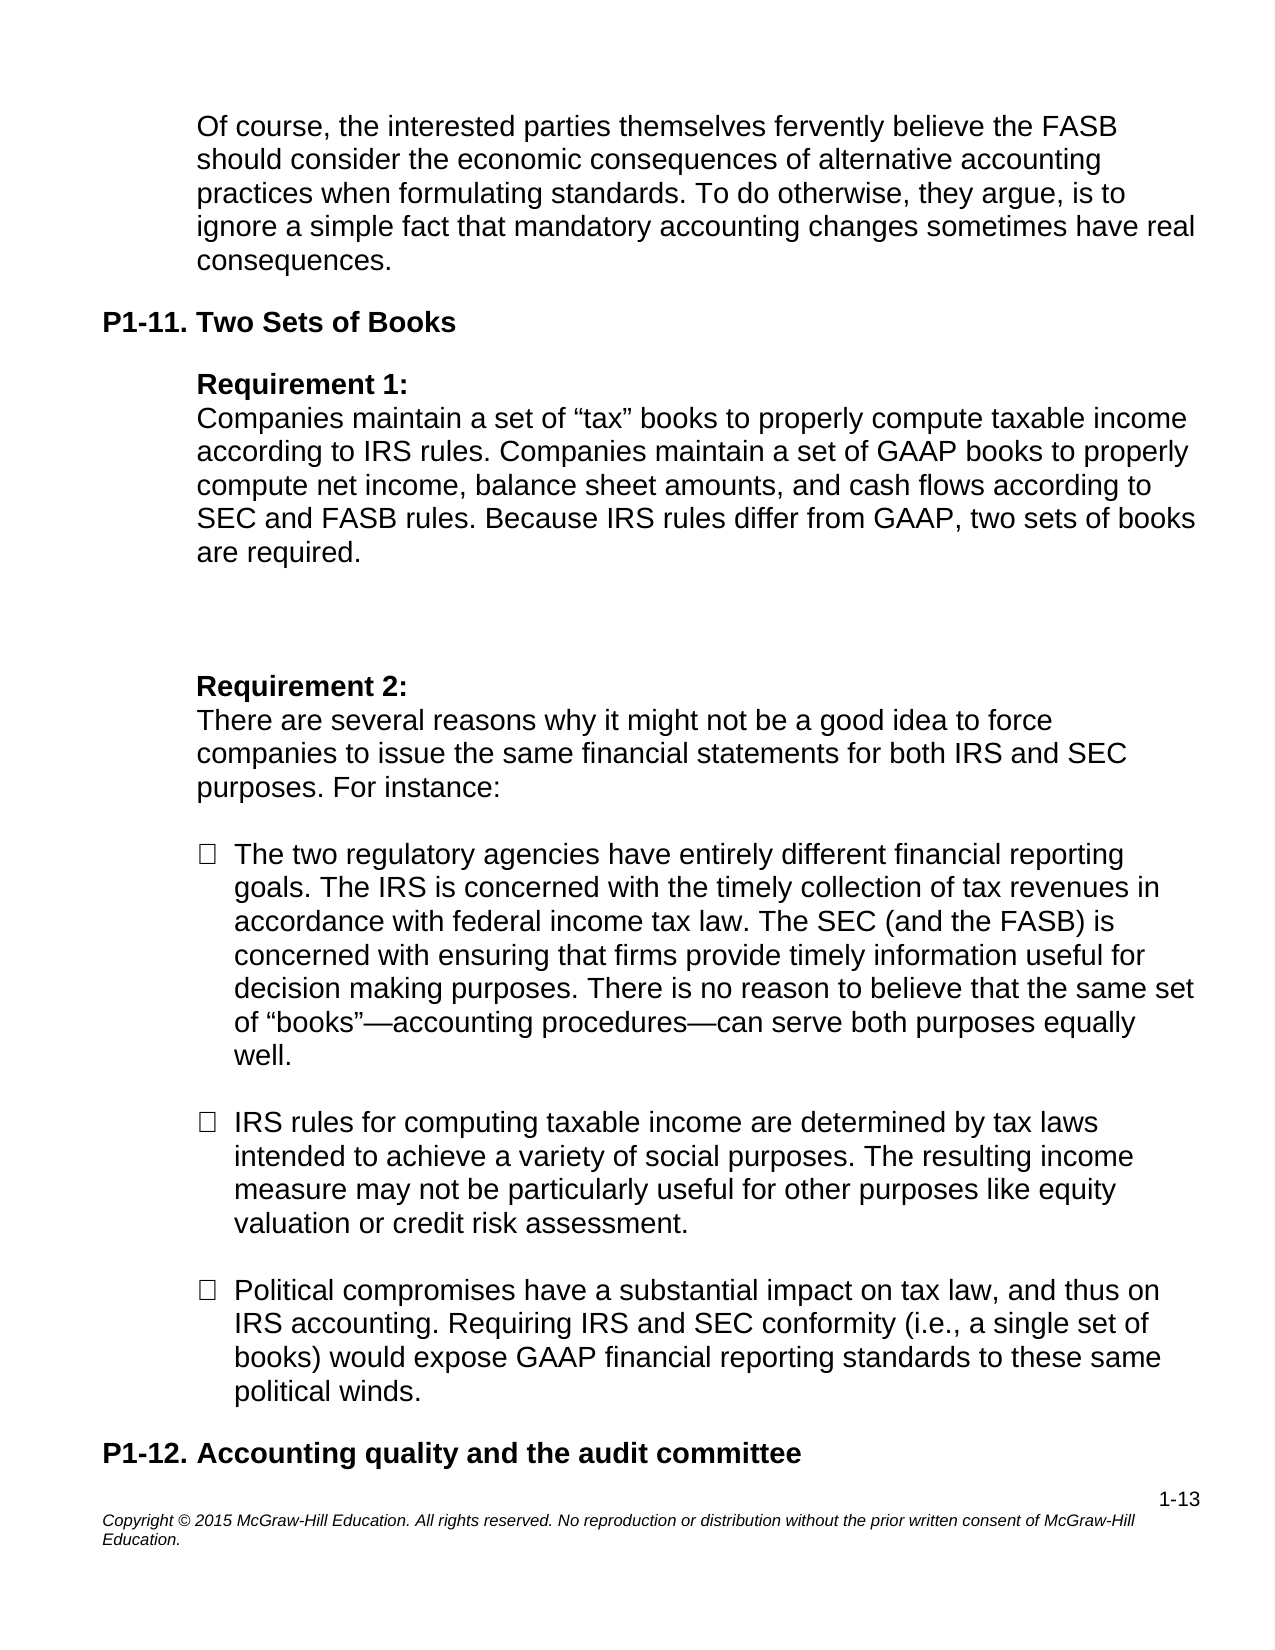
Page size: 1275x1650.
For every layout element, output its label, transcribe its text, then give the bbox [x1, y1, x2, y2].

list IRS rules for computing taxable income are determined by tax laws intended to achieve a variety of social purposes. The resulting income measure may not be particularly useful for other purposes like equity valuation or credit risk assessment. [196, 1105, 1200, 1239]
text P1-11. Two Sets of Books [102, 305, 1200, 338]
list The two regulatory agencies have entirely different financial reporting goals. The IRS is concerned with the timely collection of tax revenues in accordance with federal income tax law. The SEC (and the FASB) is concerned with ensuring that firms provide timely information useful for decision making purposes. There is no reason to believe that the same set of “books”—accounting procedures—can serve both purposes equally well. [196, 837, 1200, 1072]
list P1-12. Accounting quality and the audit committee [102, 1438, 1200, 1469]
list Political compromises have a substantial impact on tax law, and thus on IRS accounting. Requiring IRS and SEC conformity (i.e., a single set of books) would expose GAAP financial reporting standards to these same political winds. [196, 1273, 1200, 1407]
text Companies maintain a set of “tax” books to properly compute taxable income according to IRS rules. Companies maintain a set of GAAP books to properly compute net income, balance sheet amounts, and cash flows according to SEC and FASB rules. Because IRS rules differ from GAAP, two sets of books are required. [196, 401, 1200, 568]
text Requirement 1: [196, 367, 1200, 401]
text Of course, the interested parties themselves fervently believe the FASB should consider the economic consequences of alternative accounting practices when formulating standards. To do otherwise, they argue, is to ignore a simple fact that mandatory accounting changes sometimes have real consequences. [196, 108, 1200, 276]
text There are several reasons why it might not be a good idea to force companies to issue the same financial statements for both IRS and SEC purposes. For instance: [196, 703, 1200, 803]
text Requirement 2: [196, 602, 1200, 703]
